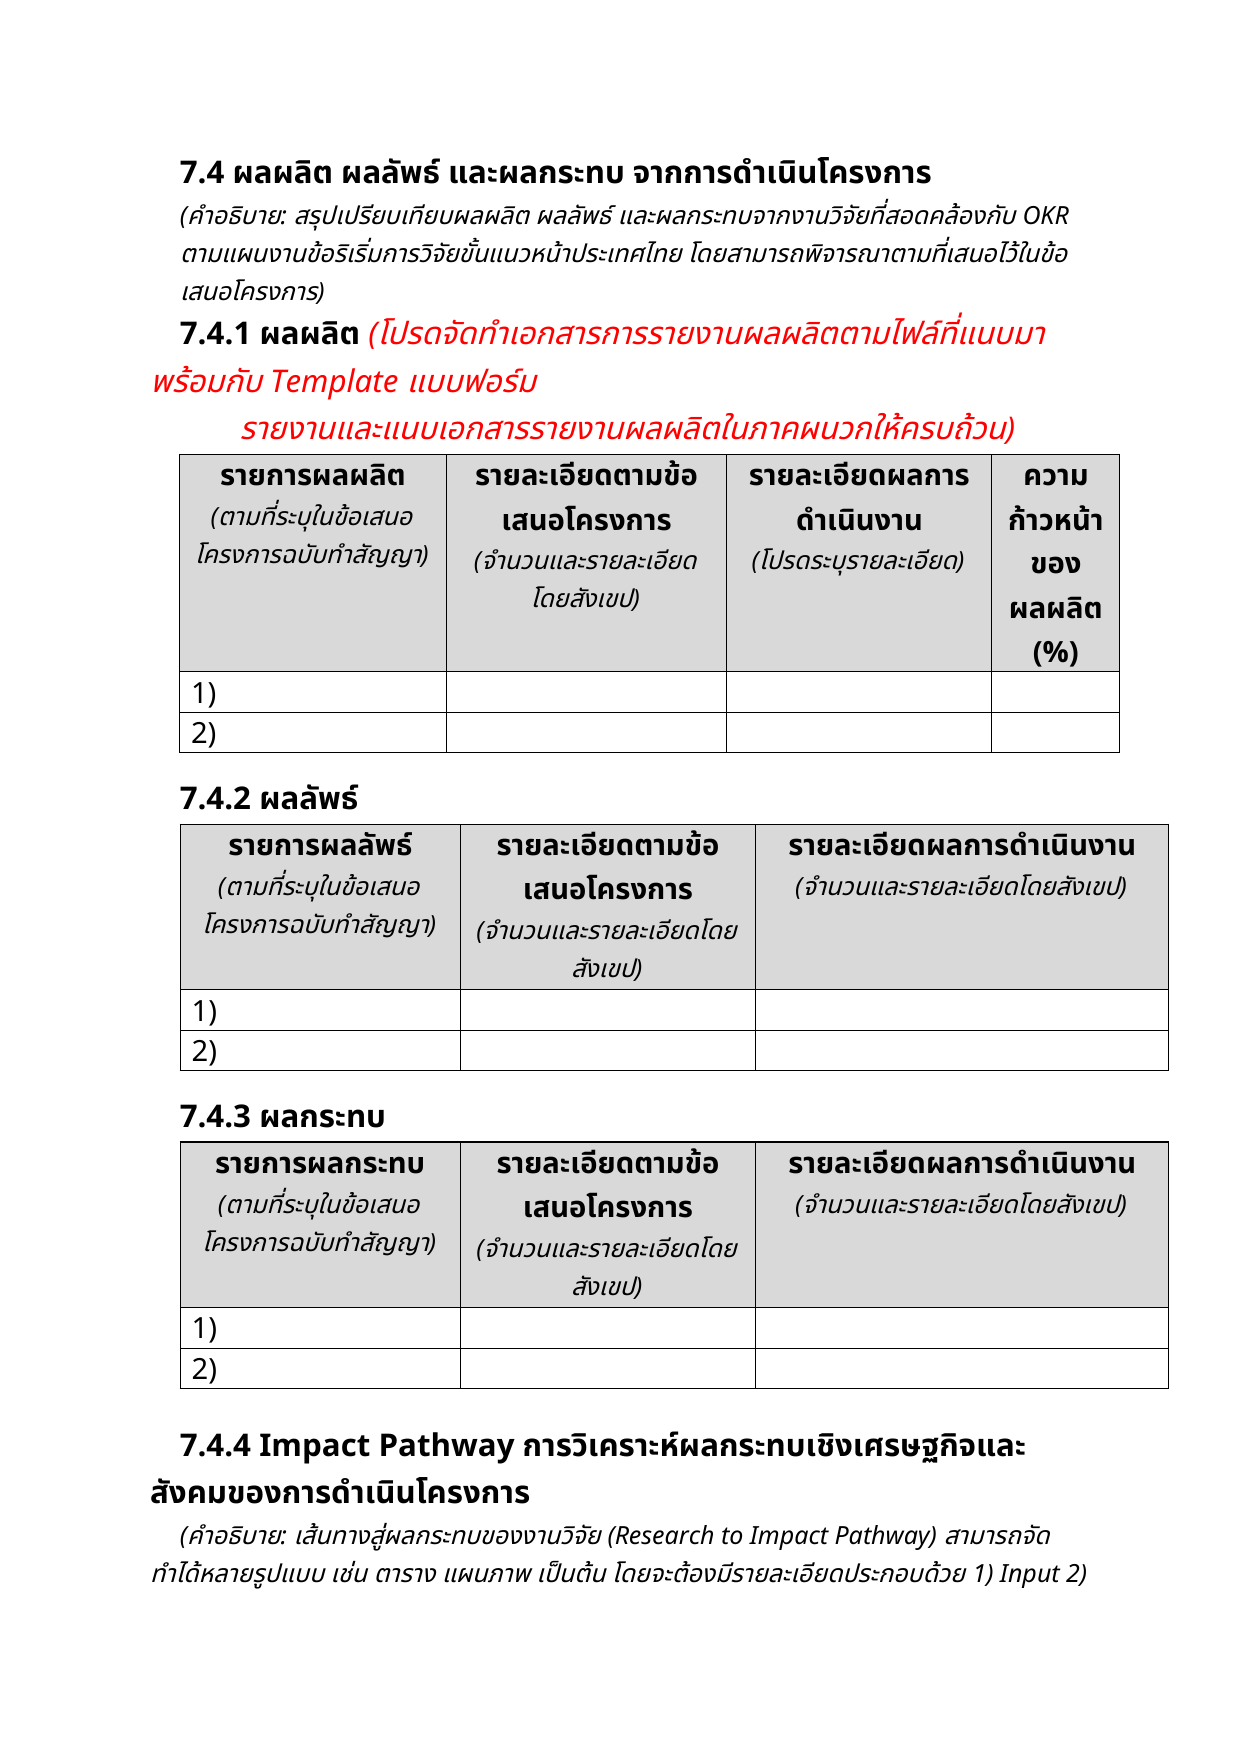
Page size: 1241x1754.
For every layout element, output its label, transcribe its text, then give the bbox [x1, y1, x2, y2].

table_cell [447, 713, 726, 752]
table_header รายละเอียดตามข้อเสนอโครงการ (จำนวนและรายละเอียดโดยสังเขป) [461, 825, 755, 989]
text 7.4.1 ผลผลิต (โปรดจัดทำเอกสารการรายงานผลผลิตตามไฟล์ที่แนบมาพร้อมกับ Template แบบฟอร์ม รายงานและแนบเอกสารรายงานผลผลิตในภาคผนวกให้ครบถ้วน) [150, 311, 1090, 454]
table_cell [461, 1308, 755, 1347]
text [150, 1518, 1090, 1594]
table_cell 2) [181, 1031, 460, 1070]
table_header รายละเอียดตามข้อเสนอโครงการ (จำนวนและรายละเอียดโดยสังเขป) [447, 455, 726, 671]
table_cell [727, 713, 991, 752]
table_cell [992, 672, 1119, 712]
table_cell 2) [181, 1349, 460, 1388]
text 7.4.3 ผลกระทบ [150, 1094, 1090, 1141]
text 7.4.2 ผลลัพธ์ [179, 776, 1090, 823]
table_cell [461, 990, 755, 1029]
table_cell [461, 1031, 755, 1070]
table_header รายการผลลัพธ์ (ตามที่ระบุในข้อเสนอโครงการฉบับทำสัญญา) [181, 825, 460, 989]
table_header รายการผลกระทบ (ตามที่ระบุในข้อเสนอโครงการฉบับทำสัญญา) [181, 1143, 460, 1307]
table_header รายละเอียดผลการดำเนินงาน (โปรดระบุรายละเอียด) [727, 455, 991, 671]
table_cell [180, 672, 446, 712]
text 7.4 ผลผลิต ผลลัพธ์ และผลกระทบ จากการดำเนินโครงการ [179, 150, 1090, 197]
table_cell [756, 1031, 1168, 1070]
table_cell 1) [181, 990, 460, 1029]
table_cell [756, 1308, 1168, 1347]
text (คำอธิบาย: สรุปเปรียบเทียบผลผลิต ผลลัพธ์ และผลกระทบจากงานวิจัยที่สอดคล้องกับ OKR ตามแผนงานข้อริเริ่มการวิจัยขั้นแนวหน้าประเทศไทย โดยสามารถพิจารณาตามที่เสนอไว้ในข้อเสนอโครงการ) [179, 197, 1090, 311]
table_header รายละเอียดผลการดำเนินงาน (จำนวนและรายละเอียดโดยสังเขป) [756, 1143, 1168, 1307]
table_cell 1) [181, 1308, 460, 1347]
table_cell [992, 713, 1119, 752]
table_header ความก้าวหน้าของผลผลิต (%) [992, 455, 1119, 671]
table_header รายการผลผลิต (ตามที่ระบุในข้อเสนอโครงการฉบับทำสัญญา) [180, 455, 446, 671]
table_cell [756, 990, 1168, 1029]
table_cell [447, 672, 726, 712]
table_cell [727, 672, 991, 712]
table_cell [180, 713, 446, 752]
table_header รายละเอียดผลการดำเนินงาน (จำนวนและรายละเอียดโดยสังเขป) [756, 825, 1168, 989]
table_cell [756, 1349, 1168, 1388]
table_cell [461, 1349, 755, 1388]
table_header รายละเอียดตามข้อเสนอโครงการ (จำนวนและรายละเอียดโดยสังเขป) [461, 1143, 755, 1307]
text 7.4.4 Impact Pathway การวิเคราะห์ผลกระทบเชิงเศรษฐกิจและสังคมของการดำเนินโครงการ [150, 1423, 1090, 1518]
